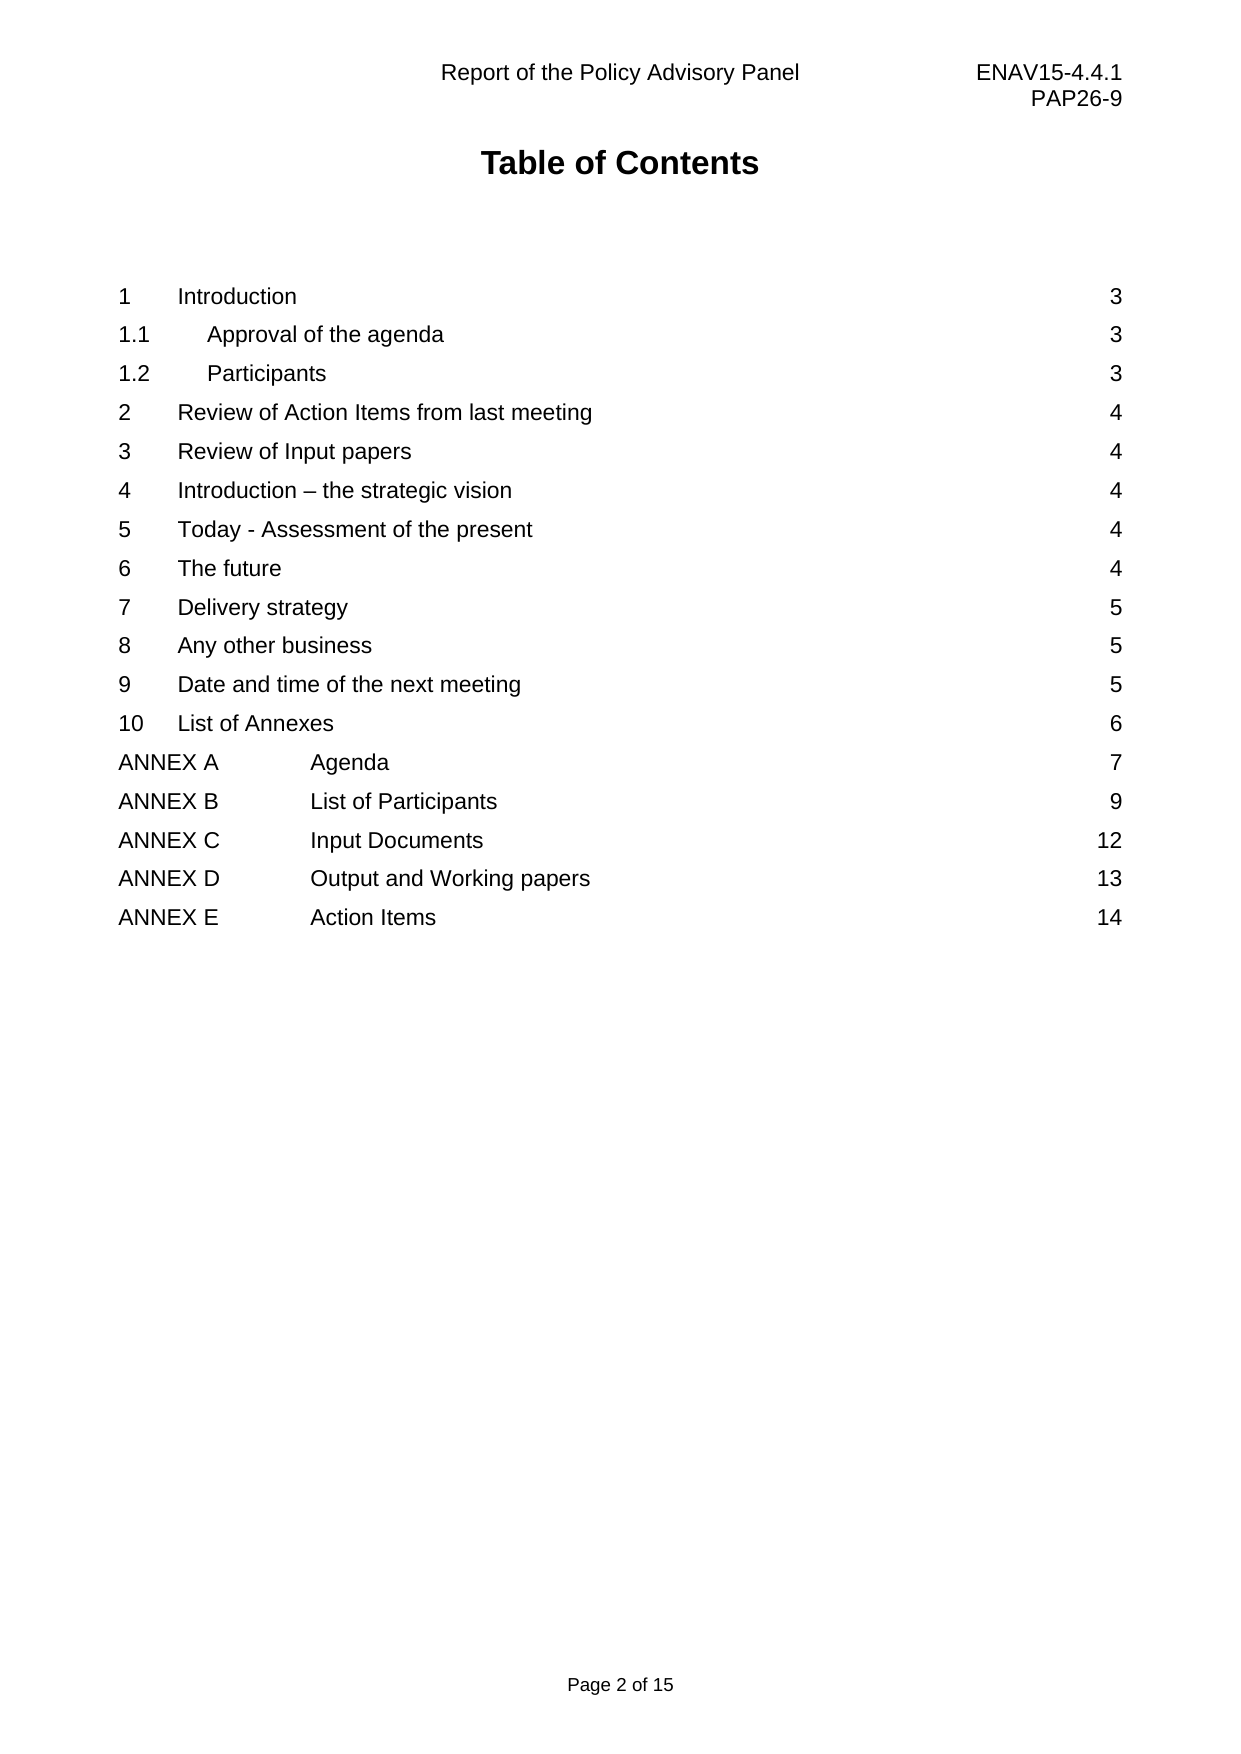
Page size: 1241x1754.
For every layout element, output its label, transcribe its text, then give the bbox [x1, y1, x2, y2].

title Table of Contents [118, 143, 1122, 182]
